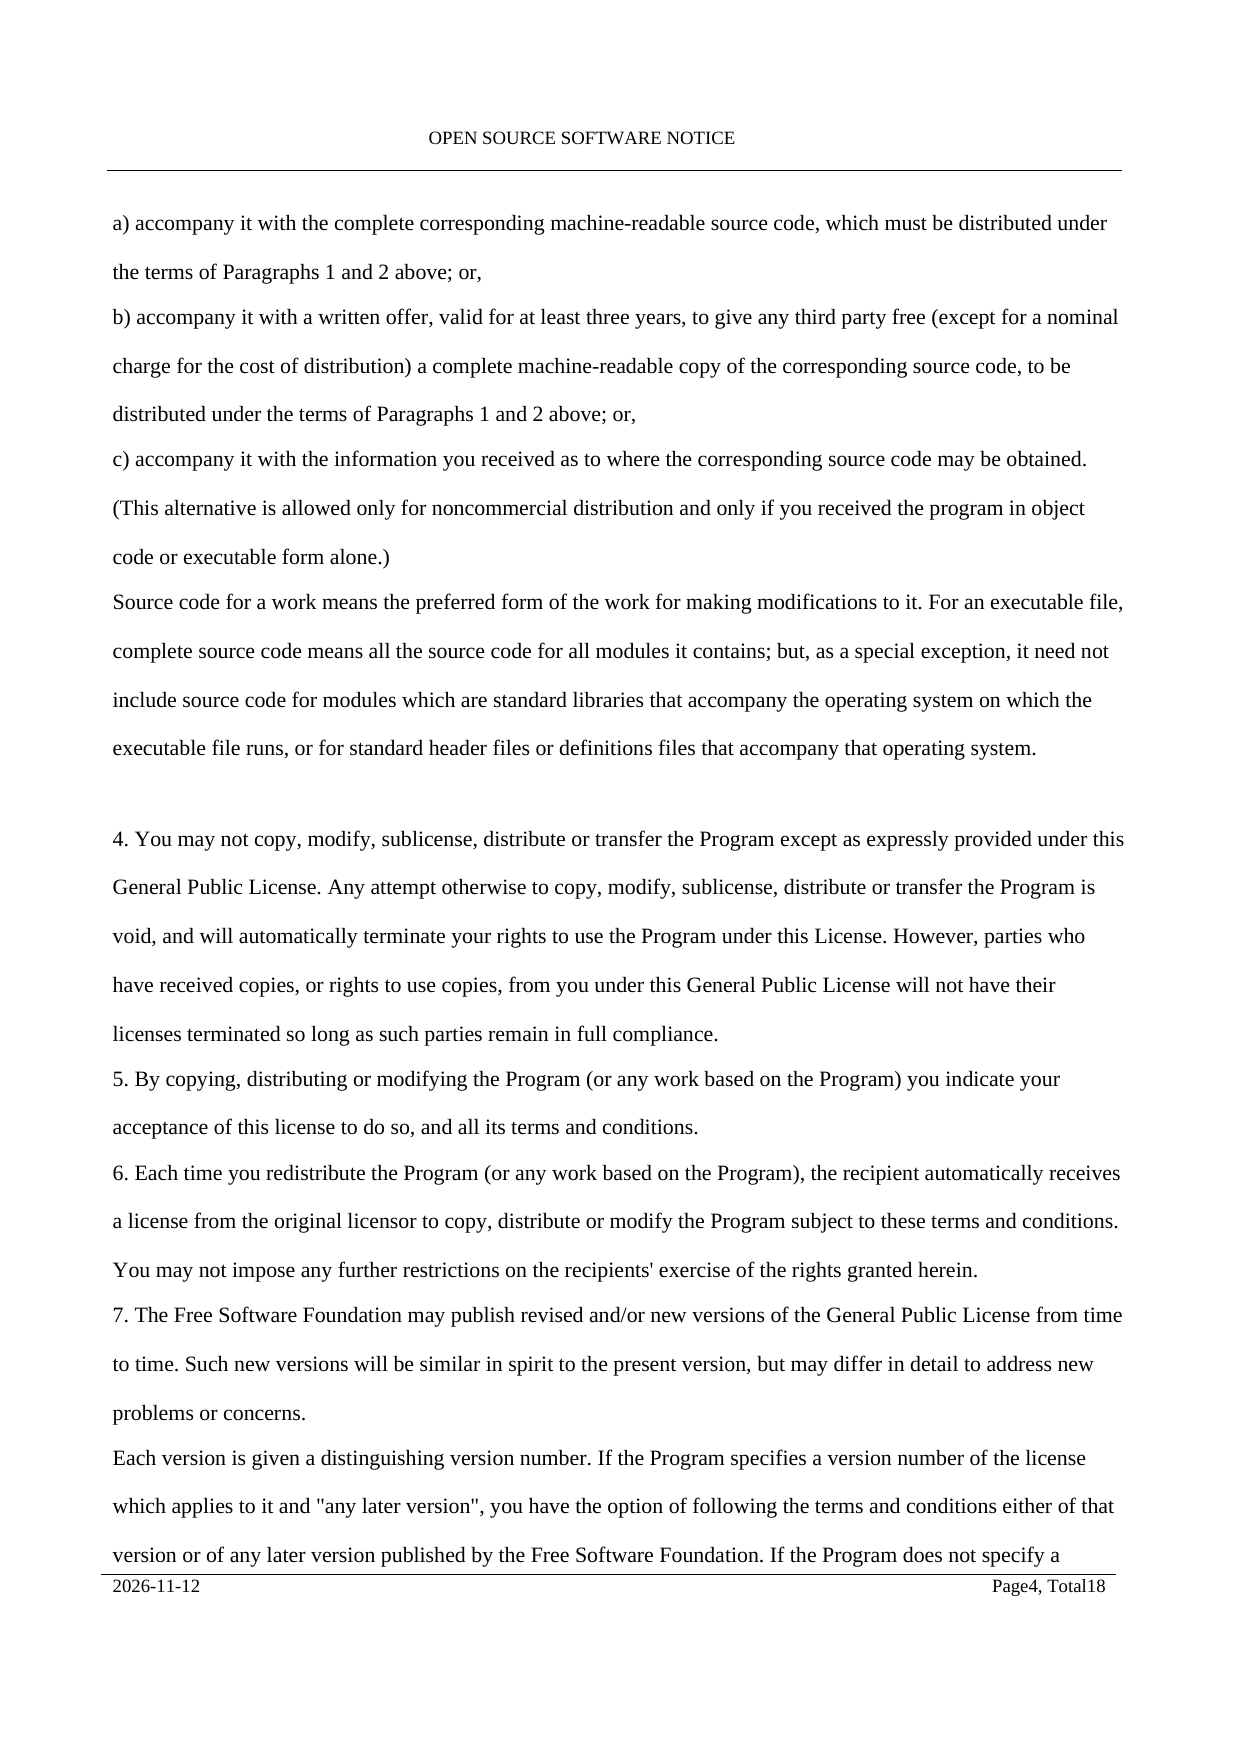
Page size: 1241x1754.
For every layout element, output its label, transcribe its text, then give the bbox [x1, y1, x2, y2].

text Source code for a work means the preferred form of the work for making modifications to it. For an executable file, complete source code means all the source code for all modules it contains; but, as a special exception, it need not include source code for modules which are standard libraries that accompany the operating system on which the executable file runs, or for standard header files or definitions files that accompany that operating system. [112, 585, 1128, 764]
text b) accompany it with a written offer, valid for at least three years, to give any third party free (except for a nominal charge for the cost of distribution) a complete machine-readable copy of the corresponding source code, to be distributed under the terms of Paragraphs 1 and 2 above; or, [112, 300, 1128, 430]
text a) accompany it with the complete corresponding machine-readable source code, which must be distributed under the terms of Paragraphs 1 and 2 above; or, [112, 206, 1128, 288]
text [112, 1441, 1128, 1571]
text 5. By copying, distributing or modifying the Program (or any work based on the Program) you indicate your acceptance of this license to do so, and all its terms and conditions. [112, 1062, 1128, 1143]
text 6. Each time you redistribute the Program (or any work based on the Program), the recipient automatically receives a license from the original licensor to copy, distribute or modify the Program subject to these terms and conditions. You may not impose any further restrictions on the recipients' exercise of the rights granted herein. [112, 1156, 1128, 1286]
text 4. You may not copy, modify, sublicense, distribute or transfer the Program except as expressly provided under this General Public License. Any attempt otherwise to copy, modify, sublicense, distribute or transfer the Program is void, and will automatically terminate your rights to use the Program under this License. However, parties who have received copies, or rights to use copies, from you under this General Public License will not have their licenses terminated so long as such parties remain in full compliance. [112, 822, 1128, 1049]
text 7. The Free Software Foundation may publish revised and/or new versions of the General Public License from time to time. Such new versions will be similar in spirit to the present version, but may differ in detail to address new problems or concerns. [112, 1298, 1128, 1428]
text c) accompany it with the information you received as to where the corresponding source code may be obtained. (This alternative is allowed only for noncommercial distribution and only if you received the program in object code or executable form alone.) [112, 443, 1128, 573]
